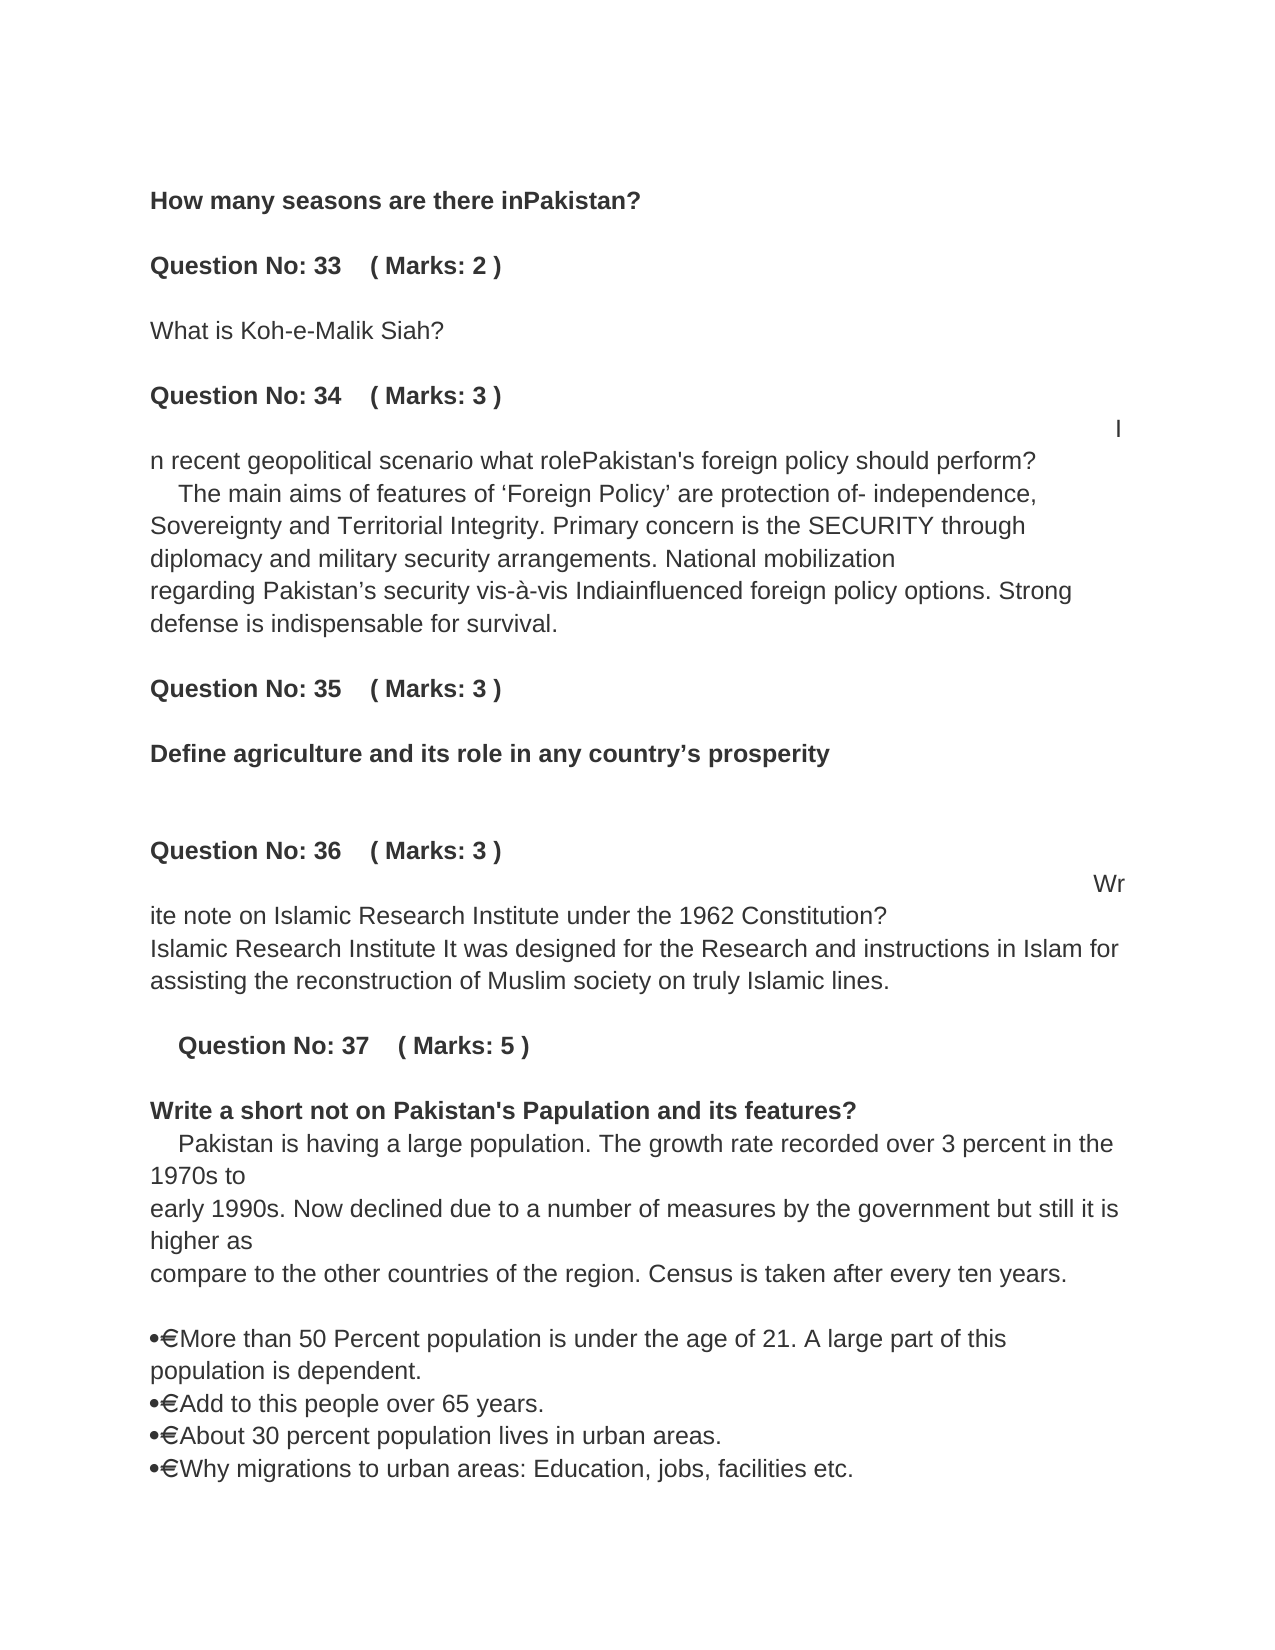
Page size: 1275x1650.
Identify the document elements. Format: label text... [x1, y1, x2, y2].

text population is dependent. [150, 1352, 1125, 1385]
text Add to this people over 65 years. [150, 1385, 1125, 1417]
text Question No: 35 ( Marks: 3 ) [150, 670, 1125, 702]
text Why migrations to urban areas: Education, jobs, facilities etc. [150, 1450, 1125, 1482]
text Question No: 36 ( Marks: 3 ) [150, 832, 1125, 865]
text About 30 percent population lives in urban areas. [150, 1417, 1125, 1450]
text Islamic Research Institute It was designed for the Research and instructions in Islam for assisting the reconstruction of Muslim society on truly Islamic lines. [150, 930, 1125, 995]
text Define agriculture and its role in any country’s prosperity [150, 702, 1125, 767]
text Question No: 37 ( Marks: 5 ) [150, 1027, 1125, 1060]
text Write note on Islamic Research Institute under the 1962 Constitution? [150, 865, 1125, 930]
text Write a short not on Pakistan's Papulation and its features? [150, 1060, 1125, 1125]
text Pakistan is having a large population. The growth rate recorded over 3 percent in the 1970s to [150, 1125, 1125, 1190]
text In recent geopolitical scenario what rolePakistan's foreign policy should perform? [150, 410, 1125, 475]
text compare to the other countries of the region. Census is taken after every ten years. [150, 1255, 1125, 1287]
text More than 50 Percent population is under the age of 21. A large part of this [150, 1320, 1125, 1352]
text The main aims of features of ‘Foreign Policy’ are protection of- independence, Sovereignty and Territorial Integrity. Primary concern is the SECURITY through diplomacy and military security arrangements. National mobilization regarding Pakistan’s security vis-à-vis Indiainfluenced foreign policy options. Strong defense is indispensable for survival. [150, 475, 1125, 637]
text early 1990s. Now declined due to a number of measures by the government but still it is higher as [150, 1190, 1125, 1255]
text Question No: 33 ( Marks: 2 ) [150, 247, 1125, 280]
text What is Koh-e-Malik Siah? [150, 280, 1125, 345]
text How many seasons are there inPakistan? [150, 150, 1125, 215]
text Question No: 34 ( Marks: 3 ) [150, 377, 1125, 410]
